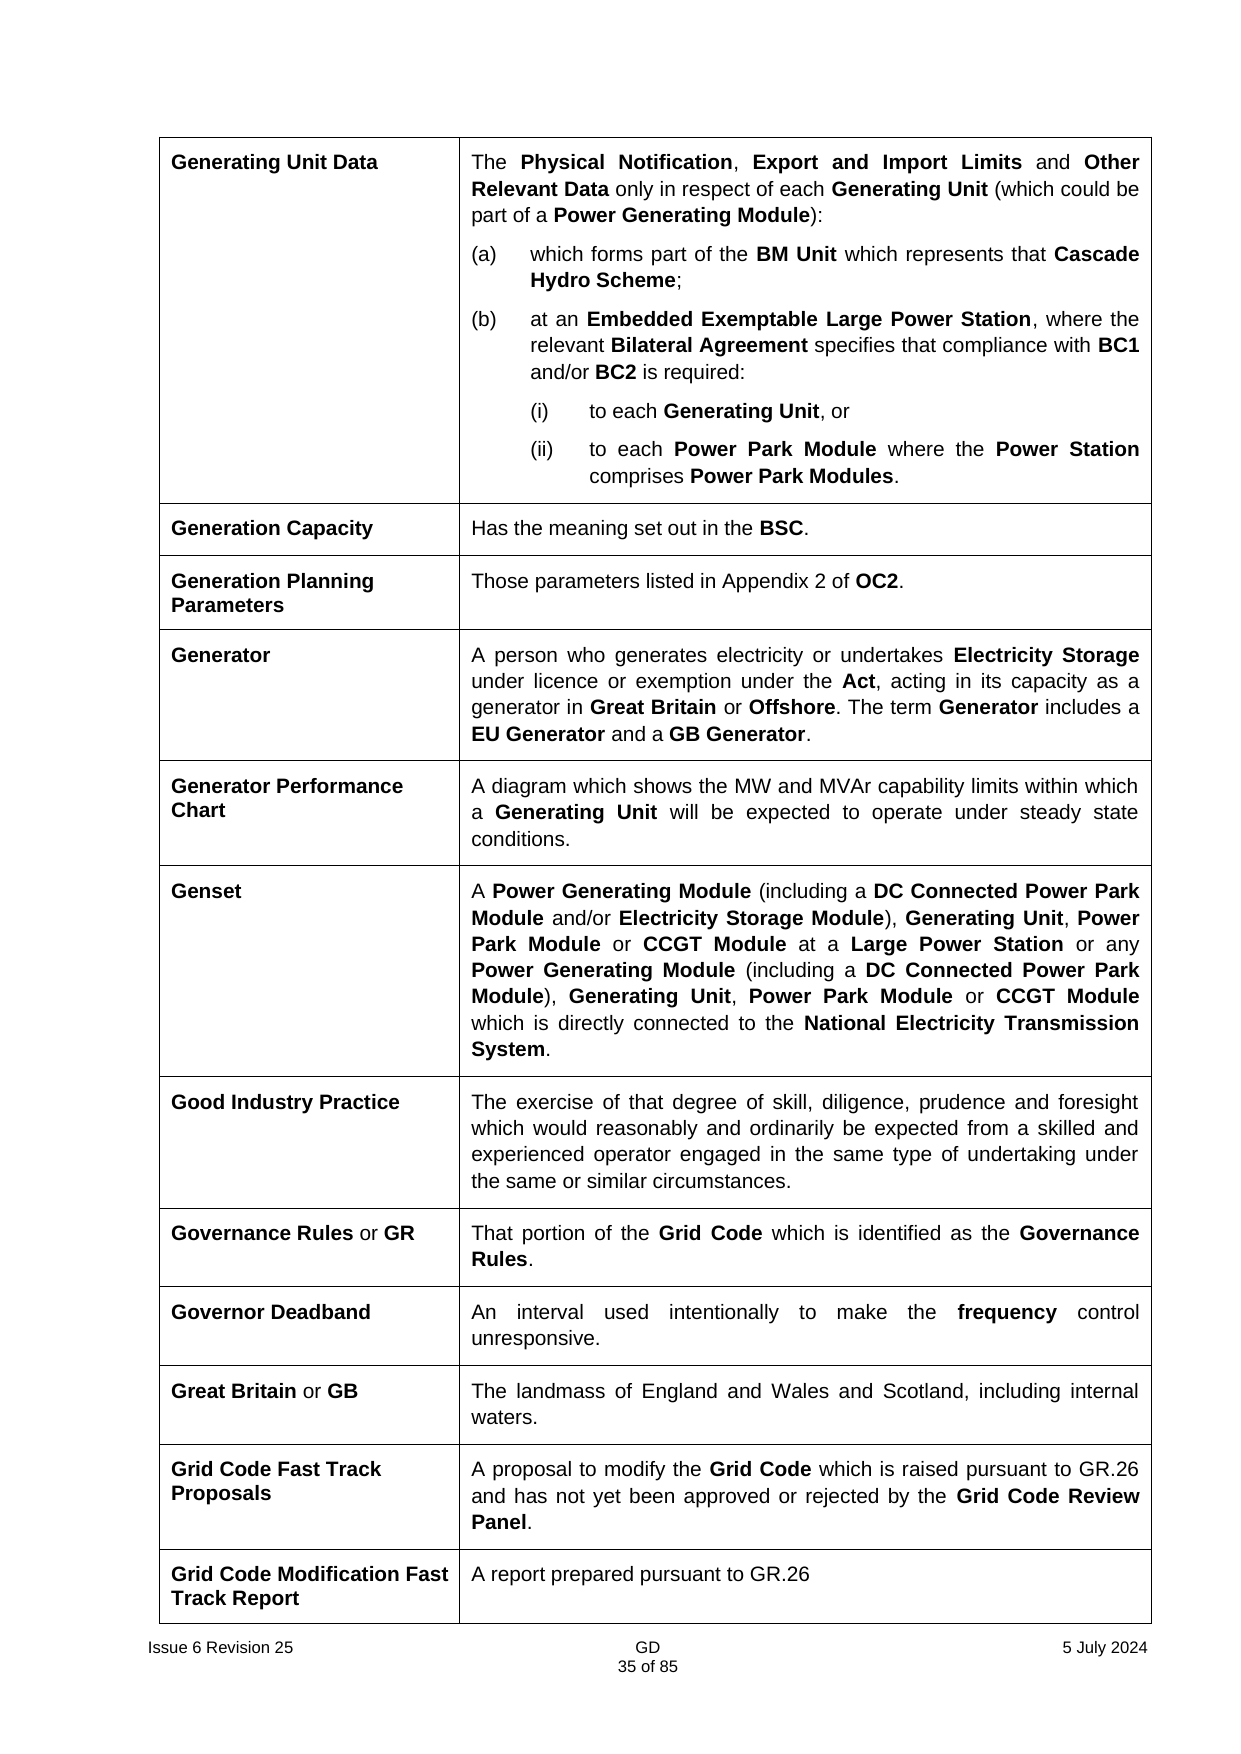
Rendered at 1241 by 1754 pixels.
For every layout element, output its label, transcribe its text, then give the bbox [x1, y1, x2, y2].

table_cell A diagram which shows the MW and MVAr capability limits within which a Generating Unit will be expected to operate under steady state conditions. [460, 761, 1151, 865]
table_cell The Physical Notification, Export and Import Limits and Other Relevant Data only in respect of each Generating Unit (which could be part of a Power Generating Module): (a) which forms part of the BM Unit which represents that Cascade Hydro Scheme; (b) at an Embedded Exemptable Large Power Station, where the relevant Bilateral Agreement specifies that compliance with BC1 and/or BC2 is required: (i) to each Generating Unit, or (ii) to each Power Park Module where the Power Station comprises Power Park Modules. [460, 138, 1151, 502]
table_cell Those parameters listed in Appendix 2 of OC2. [460, 556, 1151, 629]
table_cell The exercise of that degree of skill, diligence, prudence and foresight which would reasonably and ordinarily be expected from a skilled and experienced operator engaged in the same type of undertaking under the same or similar circumstances. [460, 1077, 1151, 1207]
table_cell Governor Deadband [160, 1287, 459, 1365]
table_cell The landmass of England and Wales and Scotland, including internal waters. [460, 1366, 1151, 1444]
table_cell A proposal to modify the Grid Code which is raised pursuant to GR.26 and has not yet been approved or rejected by the Grid Code Review Panel. [460, 1445, 1151, 1549]
table_cell Generator [160, 630, 459, 760]
table_cell Grid Code Fast Track Proposals [160, 1445, 459, 1549]
table_cell Good Industry Practice [160, 1077, 459, 1207]
table_cell Generator Performance Chart [160, 761, 459, 865]
table_cell Has the meaning set out in the BSC. [460, 504, 1151, 555]
table_cell A person who generates electricity or undertakes Electricity Storage under licence or exemption under the Act, acting in its capacity as a generator in Great Britain or Offshore. The term Generator includes a EU Generator and a GB Generator. [460, 630, 1151, 760]
table_cell That portion of the Grid Code which is identified as the Governance Rules. [460, 1209, 1151, 1286]
table_cell Generation Planning Parameters [160, 556, 459, 629]
table_cell Governance Rules or GR [160, 1209, 459, 1286]
table_cell Generating Unit Data [160, 138, 459, 502]
table_cell A report prepared pursuant to GR.26 [460, 1550, 1151, 1623]
table_cell Genset [160, 866, 459, 1076]
table_cell Grid Code Modification Fast Track Report [160, 1550, 459, 1623]
table_cell Generation Capacity [160, 504, 459, 555]
table_cell A Power Generating Module (including a DC Connected Power Park Module and/or Electricity Storage Module), Generating Unit, Power Park Module or CCGT Module at a Large Power Station or any Power Generating Module (including a DC Connected Power Park Module), Generating Unit, Power Park Module or CCGT Module which is directly connected to the National Electricity Transmission System. [460, 866, 1151, 1076]
table_cell Great Britain or GB [160, 1366, 459, 1444]
table_cell An interval used intentionally to make the frequency control unresponsive. [460, 1287, 1151, 1365]
